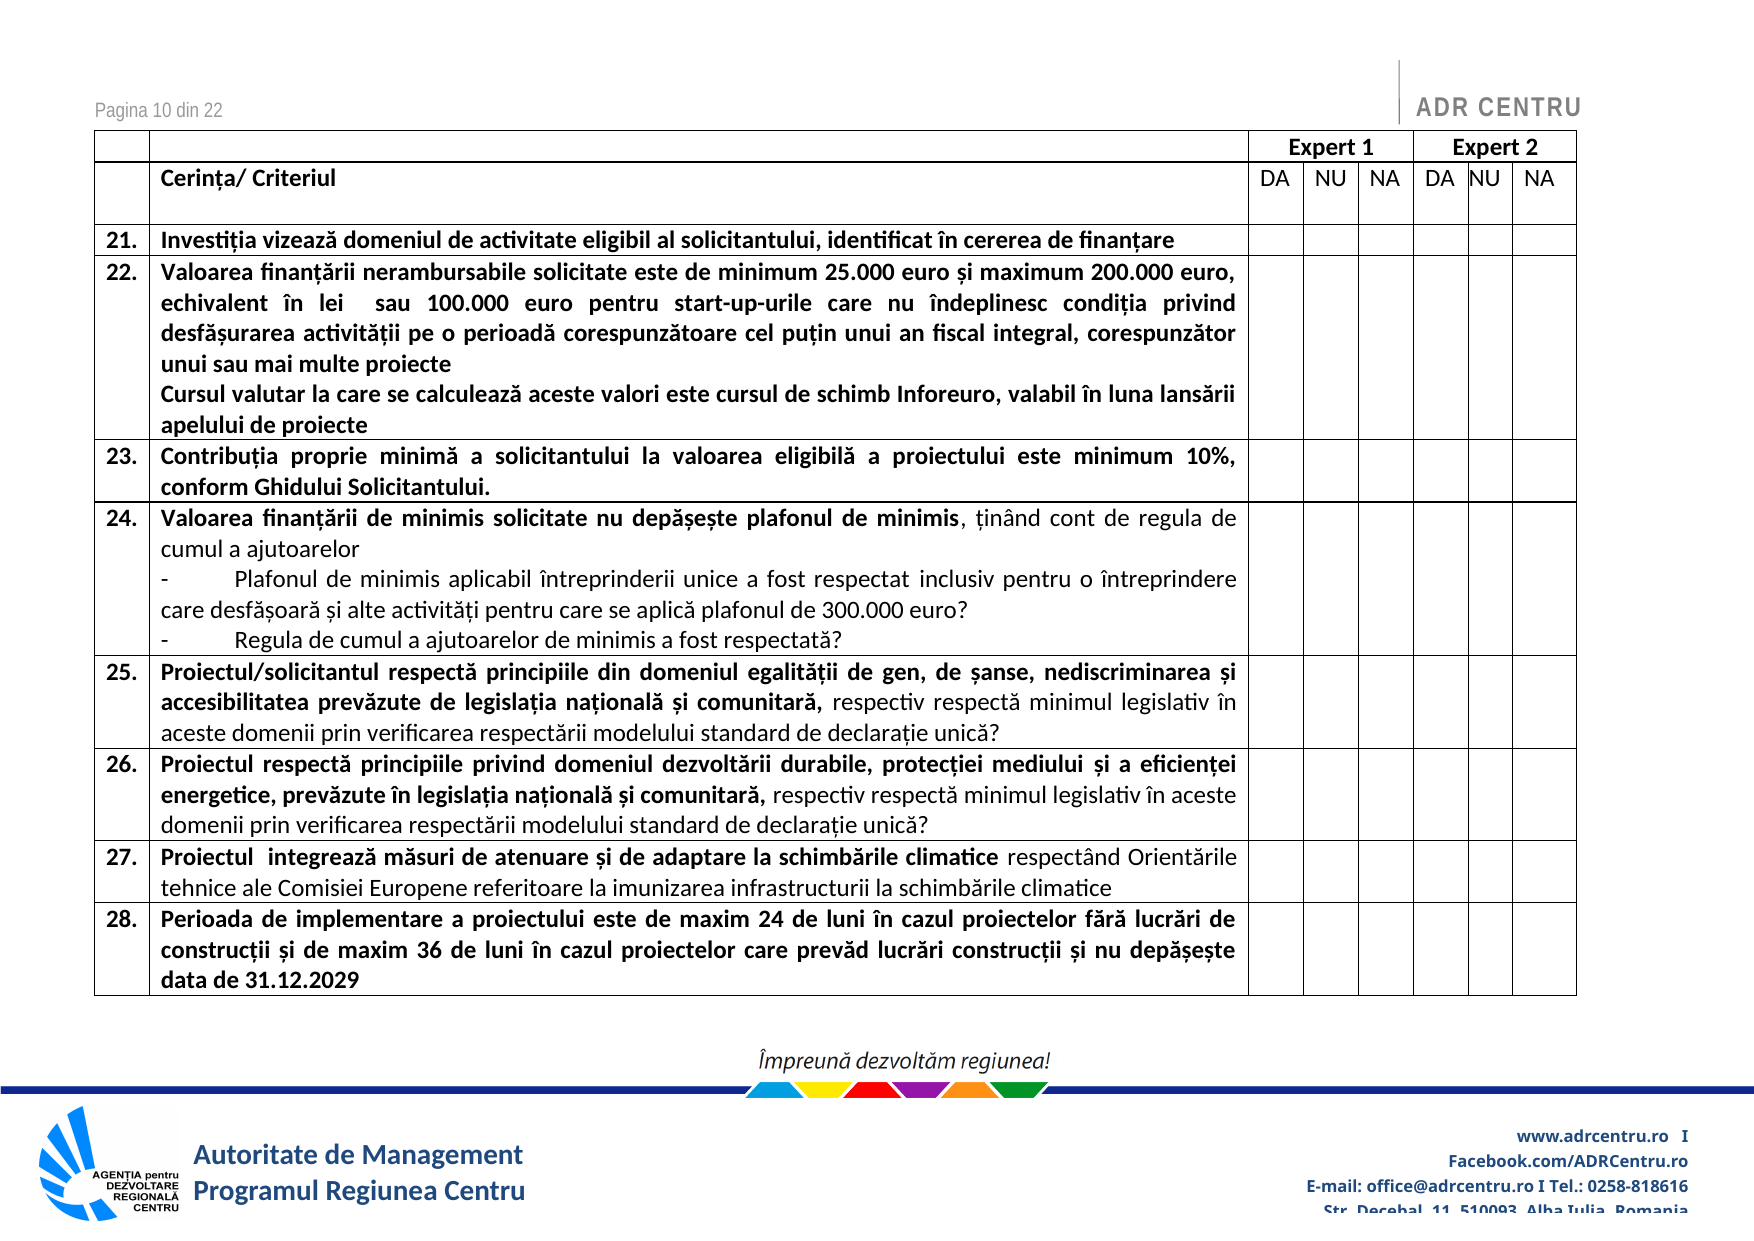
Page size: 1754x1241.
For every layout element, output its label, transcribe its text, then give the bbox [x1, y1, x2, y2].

table_cell [1304, 256, 1358, 439]
table_cell Proiectul integrează măsuri de atenuare și de adaptare la schimbările climatice respectând Orientările tehnice ale Comisiei Europene referitoare la imunizarea infrastructurii la schimbările climatice [150, 841, 1248, 902]
table_cell [1359, 656, 1413, 748]
table_cell [1513, 256, 1576, 439]
table_cell DA [1249, 163, 1303, 223]
table_cell [1513, 903, 1576, 995]
table_cell [1249, 749, 1303, 840]
table_cell [1414, 903, 1468, 995]
table_cell [1249, 903, 1303, 995]
table_cell [1414, 440, 1468, 501]
table_cell [1304, 503, 1358, 655]
table_cell [1469, 656, 1512, 748]
table_cell [1359, 749, 1413, 840]
table_cell [1513, 749, 1576, 840]
table_cell Valoarea finanțării de minimis solicitate nu depășește plafonul de minimis, ținând cont de regula de cumul a ajutoarelor - Plafonul de minimis aplicabil întreprinderii unice a fost respectat inclusiv pentru o întreprindere care desfășoară și alte activități pentru care se aplică plafonul de 300.000 euro? - Regula de cumul a ajutoarelor de minimis a fost respectată? [150, 503, 1248, 655]
picture [791, 1082, 1754, 1098]
table_cell [1414, 841, 1468, 902]
table_cell NA [1359, 163, 1413, 223]
table_cell [1414, 225, 1468, 255]
table_cell [1249, 503, 1303, 655]
table_cell 24. [95, 503, 149, 655]
table_cell [1249, 256, 1303, 439]
table_cell 22. [95, 256, 149, 439]
table_cell [1359, 903, 1413, 995]
table_cell [1249, 656, 1303, 748]
table_cell Perioada de implementare a proiectului este de maxim 24 de luni în cazul proiectelor fără lucrări de construcții și de maxim 36 de luni în cazul proiectelor care prevăd lucrări construcții și nu depășește data de 31.12.2029 [150, 903, 1248, 995]
table_cell 28. [95, 903, 149, 995]
table_cell [1469, 503, 1512, 655]
table_cell [1249, 225, 1303, 255]
table_cell NU [1304, 163, 1358, 223]
table_cell [1469, 841, 1512, 902]
table_cell Contribuția proprie minimă a solicitantului la valoarea eligibilă a proiectului este minimum 10%, conform Ghidului Solicitantului. [150, 440, 1248, 501]
table_cell 25. [95, 656, 149, 748]
table_cell [1359, 225, 1413, 255]
table_cell Cerința/ Criteriul [150, 163, 1248, 223]
table_cell 21. [95, 225, 149, 255]
table_cell [1304, 225, 1358, 255]
table_cell [1304, 903, 1358, 995]
table_cell NU [1469, 163, 1512, 223]
table_cell [1513, 440, 1576, 501]
picture [39, 1106, 179, 1221]
table_cell [1469, 749, 1512, 840]
table_header [95, 131, 149, 161]
table_header [150, 131, 1248, 161]
table_header Expert 2 [1414, 131, 1576, 161]
table_cell [1304, 749, 1358, 840]
table_cell [1359, 440, 1413, 501]
table_cell [1414, 656, 1468, 748]
table_cell [1513, 841, 1576, 902]
table_cell [1414, 749, 1468, 840]
table_cell Proiectul/solicitantul respectă principiile din domeniul egalității de gen, de șanse, nediscriminarea și accesibilitatea prevăzute de legislația națională și comunitară, respectiv respectă minimul legislativ în aceste domenii prin verificarea respectării modelului standard de declarație unică? [150, 656, 1248, 748]
table_cell [1513, 656, 1576, 748]
table_cell [95, 163, 149, 223]
table_cell [1249, 841, 1303, 902]
table_cell 27. [95, 841, 149, 902]
picture [0, 1082, 758, 1098]
table_cell NA [1513, 163, 1576, 223]
table_cell [1304, 841, 1358, 902]
table_cell 23. [95, 440, 149, 501]
table_cell [1513, 503, 1576, 655]
table_cell [1469, 903, 1512, 995]
table_cell Valoarea finanțării nerambursabile solicitate este de minimum 25.000 euro și maximum 200.000 euro, echivalent în lei sau 100.000 euro pentru start-up-urile care nu îndeplinesc condiția privind desfășurarea activității pe o perioadă corespunzătoare cel puțin unui an fiscal integral, corespunzător unui sau mai multe proiecte Cursul valutar la care se calculează aceste valori este cursul de schimb Inforeuro, valabil în luna lansării apelului de proiecte [150, 256, 1248, 439]
table_cell [1249, 440, 1303, 501]
table_cell [1513, 225, 1576, 255]
table_cell [1469, 440, 1512, 501]
table_cell [1304, 656, 1358, 748]
table_cell [1469, 225, 1512, 255]
table_cell DA [1414, 163, 1468, 223]
table_cell Investiția vizează domeniul de activitate eligibil al solicitantului, identificat în cererea de finanțare [150, 225, 1248, 255]
table_cell [1304, 440, 1358, 501]
table_cell [1414, 256, 1468, 439]
table_cell [1469, 256, 1512, 439]
table_cell Proiectul respectă principiile privind domeniul dezvoltării durabile, protecției mediului şi a eficienței energetice, prevăzute în legislația națională și comunitară, respectiv respectă minimul legislativ în aceste domenii prin verificarea respectării modelului standard de declarație unică? [150, 749, 1248, 840]
picture [745, 1047, 1064, 1074]
table_cell [1359, 503, 1413, 655]
table_cell [1359, 841, 1413, 902]
table_cell 26. [95, 749, 149, 840]
table_header Expert 1 [1249, 131, 1413, 161]
table_cell [1414, 503, 1468, 655]
table_cell [1359, 256, 1413, 439]
